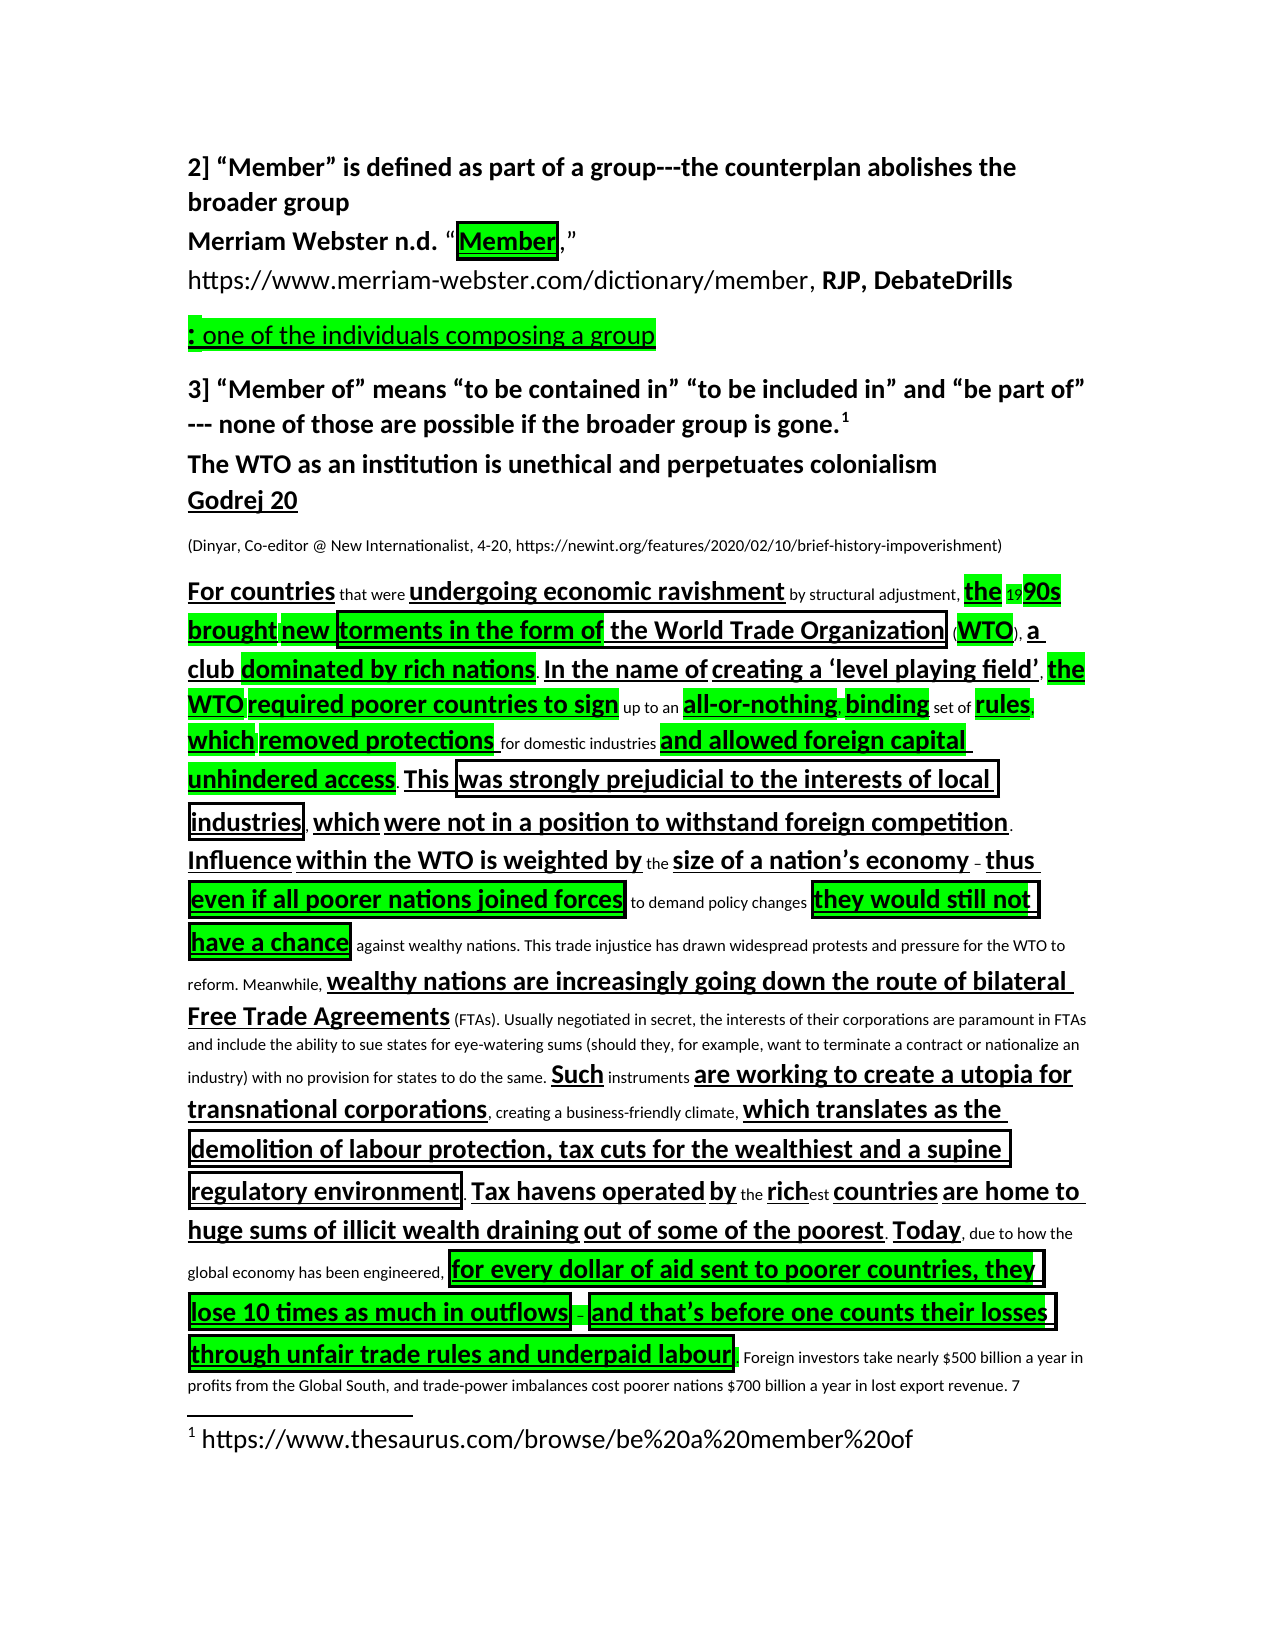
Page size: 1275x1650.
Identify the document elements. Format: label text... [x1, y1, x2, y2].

text (Dinyar, Co-editor @ New Internationalist, 4-20, https://newint.org/features/2020/02/10/brief-history-impoverishment) [187, 535, 1087, 556]
subtitle 3] “Member of” means “to be contained in” “to be included in” and “be part of” --- none of those are possible if the broader group is gone. [187, 372, 1087, 441]
text : one of the individuals composing a group [202, 315, 1087, 352]
text Godrej 20 [187, 483, 1087, 516]
text Merriam Webster n.d. “Member,” https://www.merriam-webster.com/dictionary/member, RJP, DebateDrills [187, 221, 1087, 296]
subtitle The WTO as an institution is unethical and perpetuates colonialism [187, 447, 1087, 480]
subtitle 2] “Member” is defined as part of a group---the counterplan abolishes the broader group [187, 150, 1087, 219]
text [187, 574, 1087, 1395]
